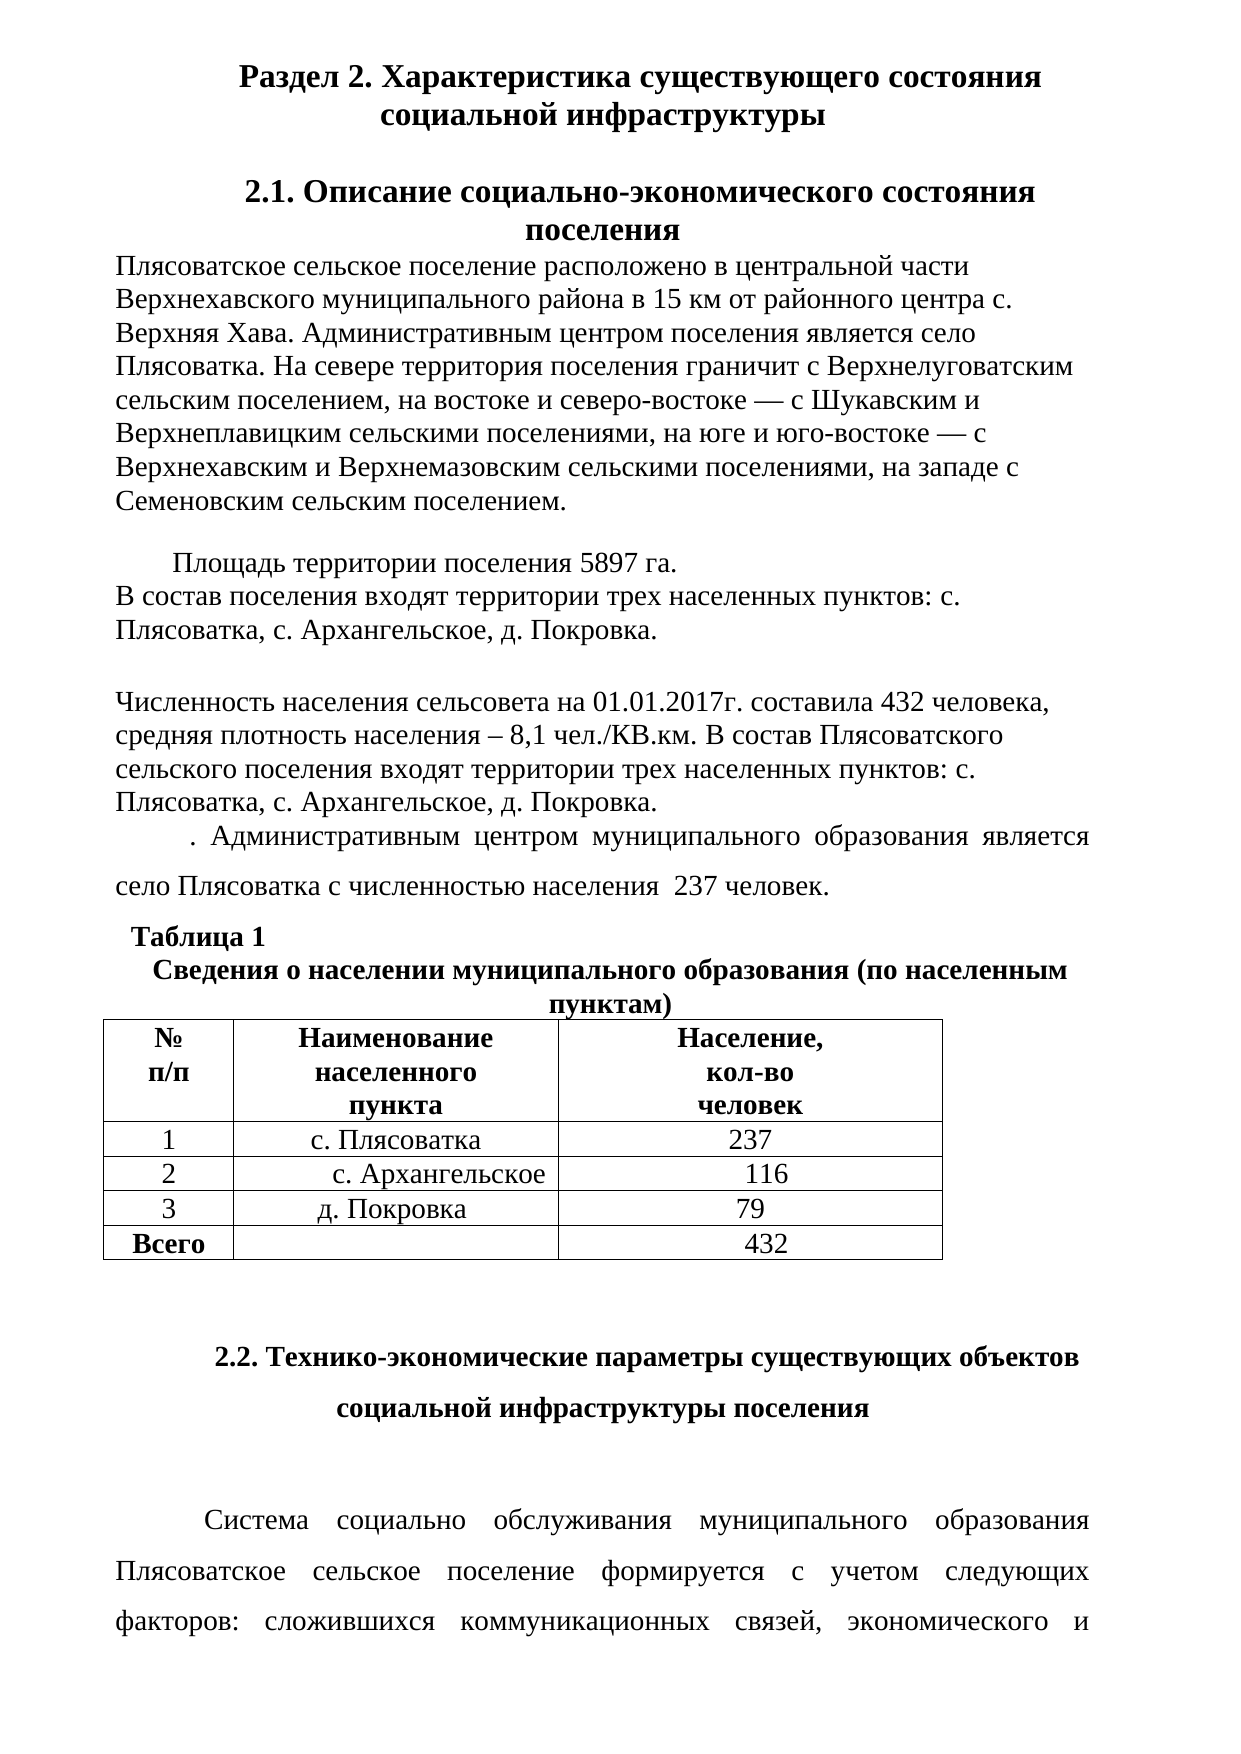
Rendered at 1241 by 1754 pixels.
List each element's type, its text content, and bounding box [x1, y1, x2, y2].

table_cell 116 [559, 1157, 942, 1190]
table_cell 79 [559, 1191, 942, 1225]
text Плясоватское сельское поселение расположено в центральной части Верхнехавского муниципального района в от районного центра с. Верхняя Хава. Административным центром поселения является село Плясоватка. На севере территория поселения граничит с Верхнелуговатским сельским поселением, на востоке и северо-востоке — с Шукавским и Верхнеплавицким сельскими поселениями, на юге и юго-востоке — с Верхнехавским и Верхнемазовским сельскими поселениями, на западе с Семеновским сельским поселением. [115, 248, 1090, 516]
text 2.2. Технико-экономические параметры существующих объектов социальной инфраструктуры поселения [115, 1339, 1090, 1423]
table_cell 3 [104, 1191, 233, 1225]
text . Административным центром муниципального образования является село Плясоватка с численностью населения 237 человек. [115, 818, 1090, 902]
table_cell Всего [104, 1226, 233, 1259]
table_cell с. Архангельское [234, 1157, 558, 1190]
table_cell 1 [104, 1122, 233, 1156]
table_header Наименование населенного пункта [234, 1020, 558, 1121]
table_cell д. Покровка [234, 1191, 558, 1225]
table_cell 237 [559, 1122, 942, 1156]
text Раздел 2. Характеристика существующего состояния социальной инфраструктуры [115, 56, 1090, 133]
text 2.1. Описание социально-экономического состояния поселения [115, 171, 1090, 248]
table_header № п/п [104, 1020, 233, 1121]
text Площадь территории поселения . [172, 545, 1090, 578]
text В состав поселения входят территории трех населенных пунктов: с. Плясоватка, с. Архангельское, д. Покровка. [115, 578, 1090, 646]
table_cell с. Плясоватка [234, 1122, 558, 1156]
text Сведения о населении муниципального образования (по населенным пунктам) [115, 952, 1105, 1019]
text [115, 1502, 1090, 1636]
table_cell 2 [104, 1157, 233, 1190]
table_cell [234, 1226, 558, 1259]
table_cell 432 [559, 1226, 942, 1259]
table_header Население, кол-во человек [559, 1020, 942, 1121]
text Численность населения сельсовета на 01.01.2017г. составила 432 человека, средняя плотность населения – 8,1 чел./КВ.км. В состав Плясоватского сельского поселения входят территории трех населенных пунктов: с. Плясоватка, с. Архангельское, д. Покровка. [115, 684, 1090, 818]
text Таблица 1 [115, 919, 1105, 952]
